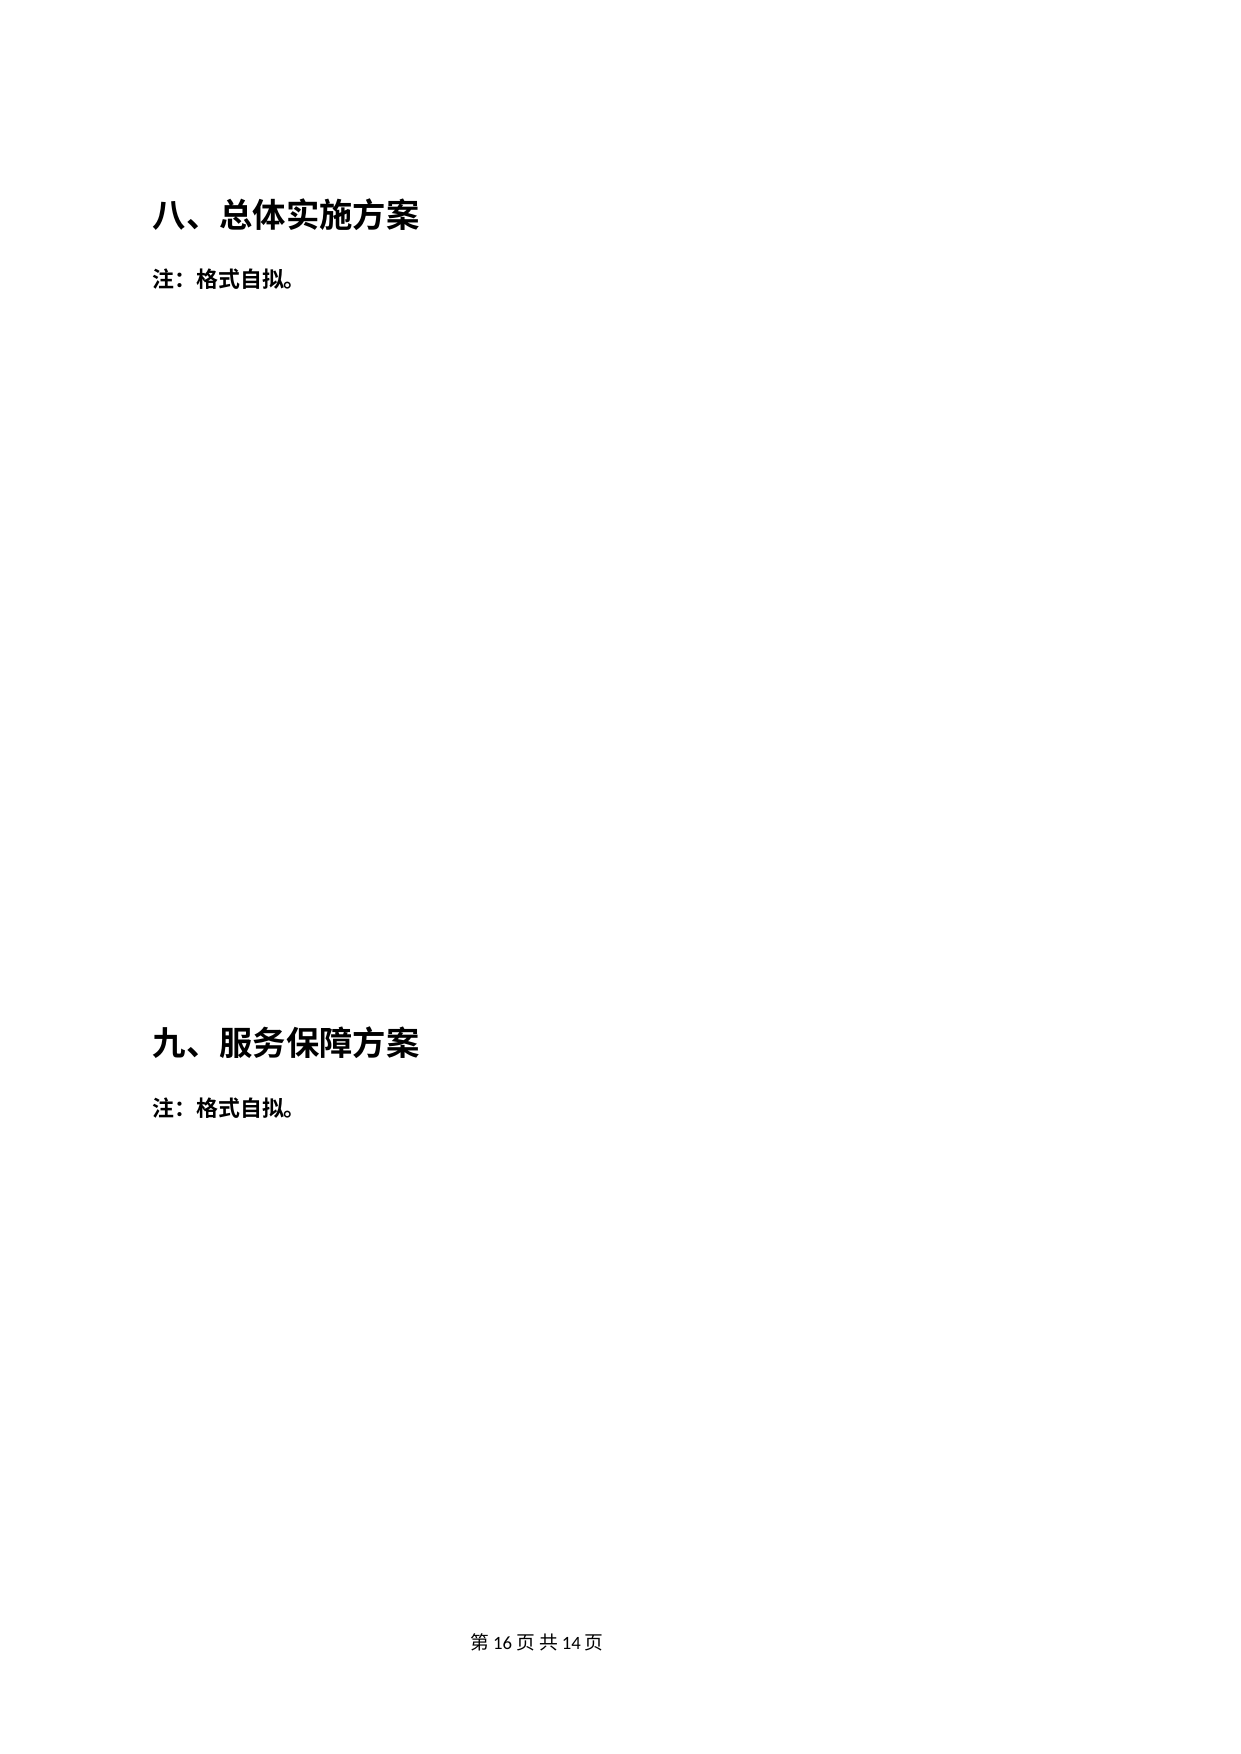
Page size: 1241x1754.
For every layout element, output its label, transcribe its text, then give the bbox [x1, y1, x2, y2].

text 注：格式自拟。 [152, 1090, 1088, 1123]
text 注：格式自拟。 [152, 262, 1088, 294]
list 八、总体实施方案 [152, 181, 1000, 246]
text 九、服务保障方案 [152, 1009, 1088, 1074]
